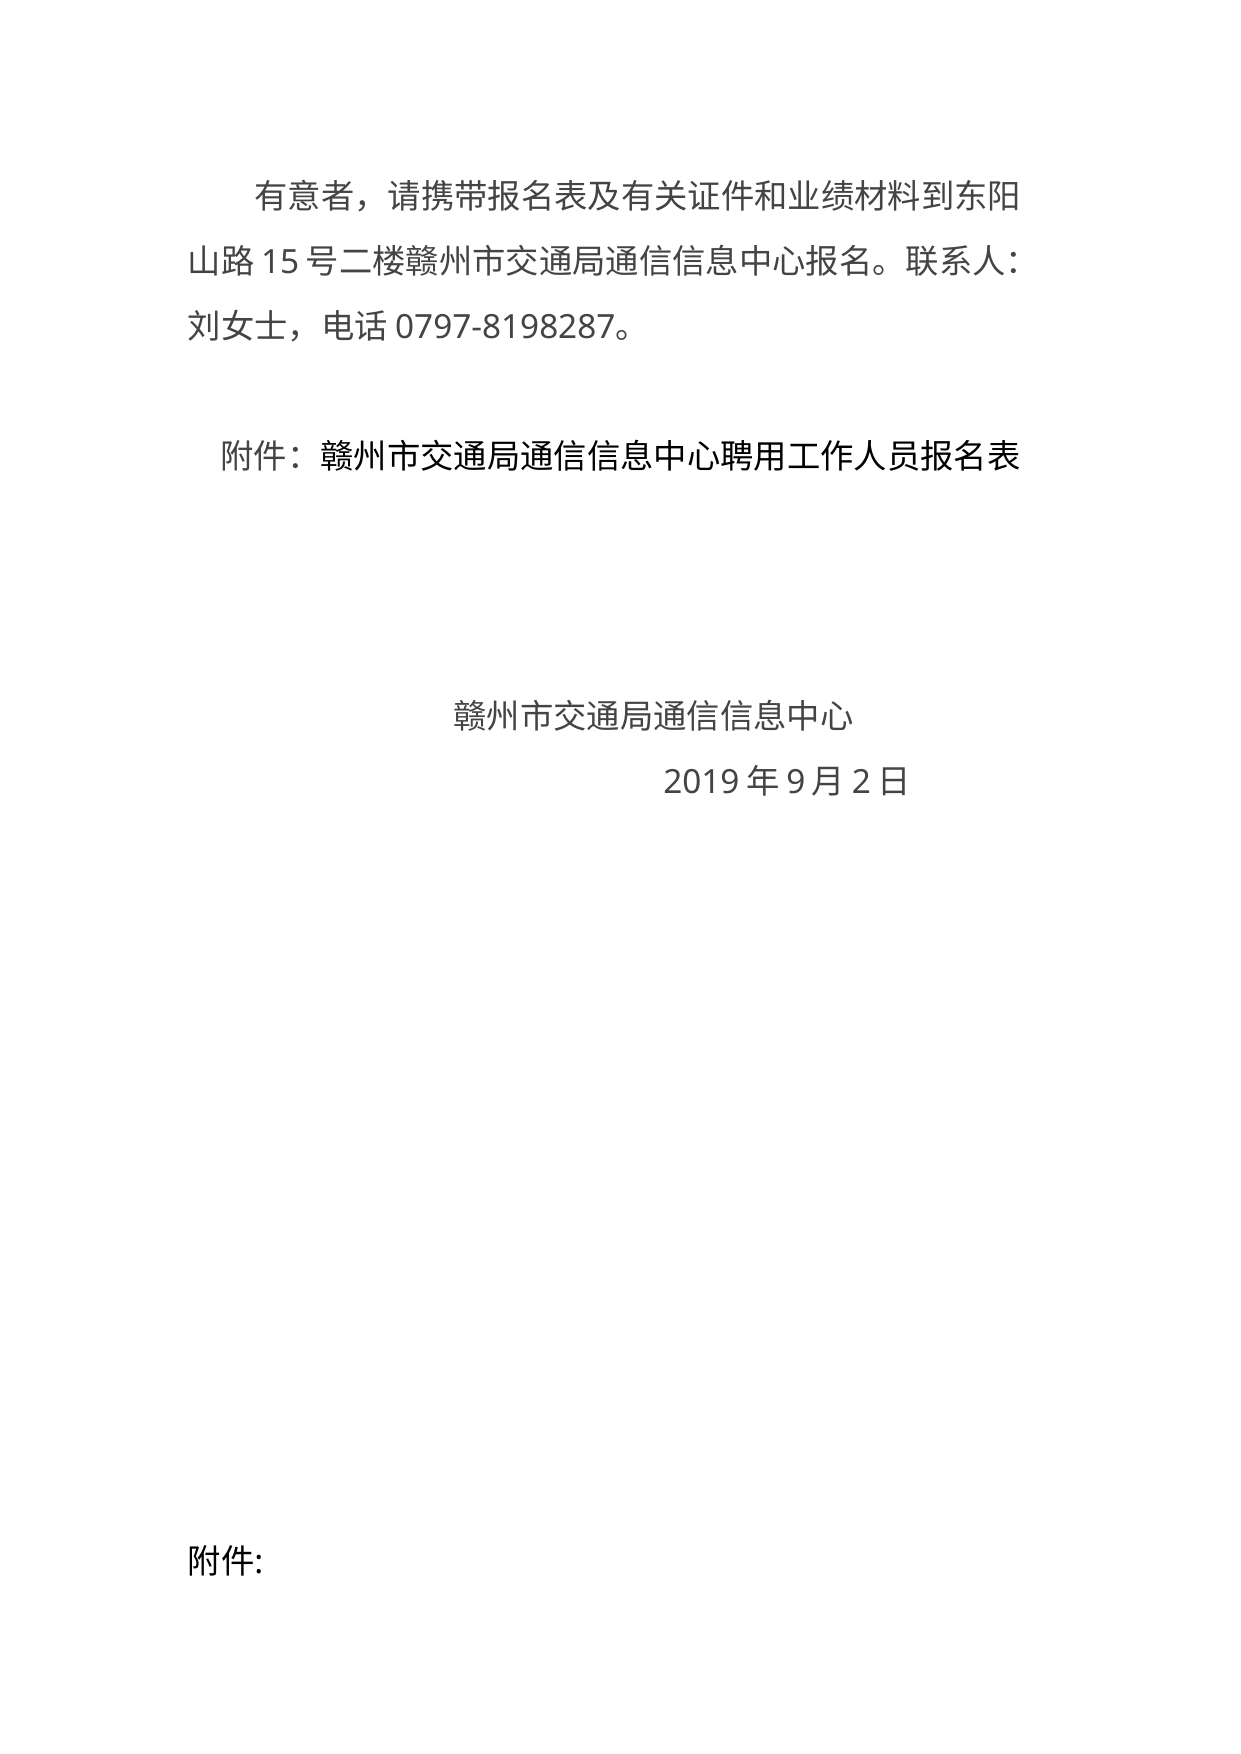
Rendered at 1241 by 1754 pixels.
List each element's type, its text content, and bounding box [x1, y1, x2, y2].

text 2019年9月2日 [221, 747, 1053, 812]
text 赣州市交通局通信信息中心 [187, 682, 1053, 747]
text 有意者，请携带报名表及有关证件和业绩材料到东阳山路15号二楼赣州市交通局通信信息中心报名。联系人：刘女士，电话 0797-8198287。 [187, 162, 1053, 357]
text 附件: [187, 1527, 1053, 1592]
text 附件：赣州市交通局通信信息中心聘用工作人员报名表 [187, 422, 1053, 487]
